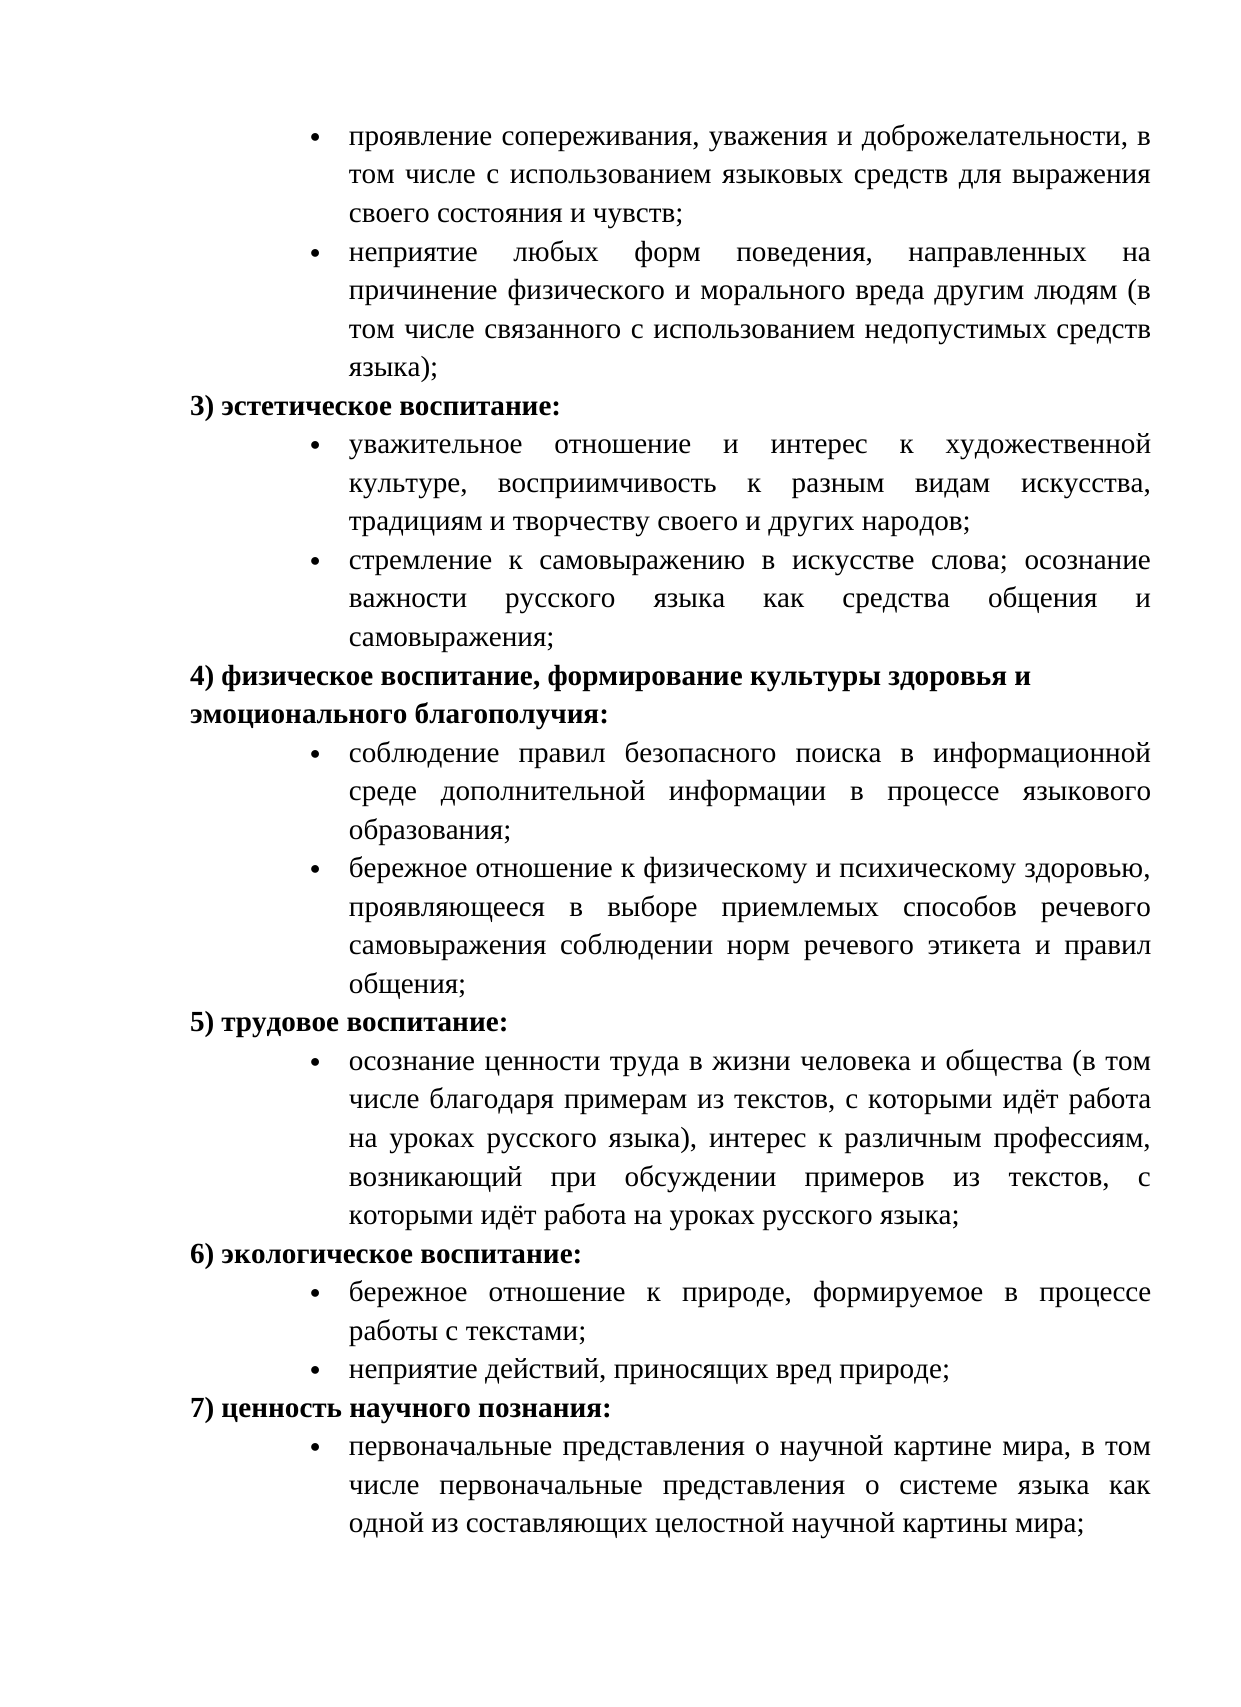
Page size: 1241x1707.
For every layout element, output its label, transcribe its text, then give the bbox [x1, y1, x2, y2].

list соблюдение правил безопасного поиска в информационной среде дополнительной информации в процессе языкового образования; [311, 735, 1152, 845]
list уважительное отношение и интерес к художественной культуре, восприимчивость к разным видам искусства, традициям и творчеству своего и других народов; [311, 426, 1152, 537]
text 6) экологическое воспитание: [190, 1236, 1152, 1269]
list бережное отношение к физическому и психическому здоровью, проявляющееся в выборе приемлемых способов речевого самовыражения соблюдении норм речевого этикета и правил общения; [311, 850, 1152, 999]
text 7) ценность научного познания: [190, 1390, 1152, 1423]
list первоначальные представления о научной картине мира, в том числе первоначальные представления о системе языка как одной из составляющих целостной научной картины мира; [311, 1428, 1152, 1539]
list бережное отношение к природе, формируемое в процессе работы с текстами; [311, 1274, 1152, 1346]
text 4) физическое воспитание, формирование культуры здоровья и эмоционального благополучия: [190, 658, 1152, 730]
list неприятие любых форм поведения, направленных на причинение физического и морального вреда другим людям (в том числе связанного с использованием недопустимых средств языка); [311, 234, 1152, 383]
list стремление к самовыражению в искусстве слова; осознание важности русского языка как средства общения и самовыражения; [311, 542, 1152, 653]
text 5) трудовое воспитание: [190, 1004, 1152, 1038]
list осознание ценности труда в жизни человека и общества (в том числе благодаря примерам из текстов, с которыми идёт работа на уроках русского языка), интерес к различным профессиям, возникающий при обсуждении примеров из текстов, с которыми идёт работа на уроках русского языка; [311, 1043, 1152, 1231]
list проявление сопереживания, уважения и доброжелательности, в том числе с использованием языковых средств для выражения своего состояния и чувств; [311, 118, 1152, 229]
text 3) эстетическое воспитание: [190, 388, 1152, 421]
list неприятие действий, приносящих вред природе; [311, 1351, 1152, 1385]
